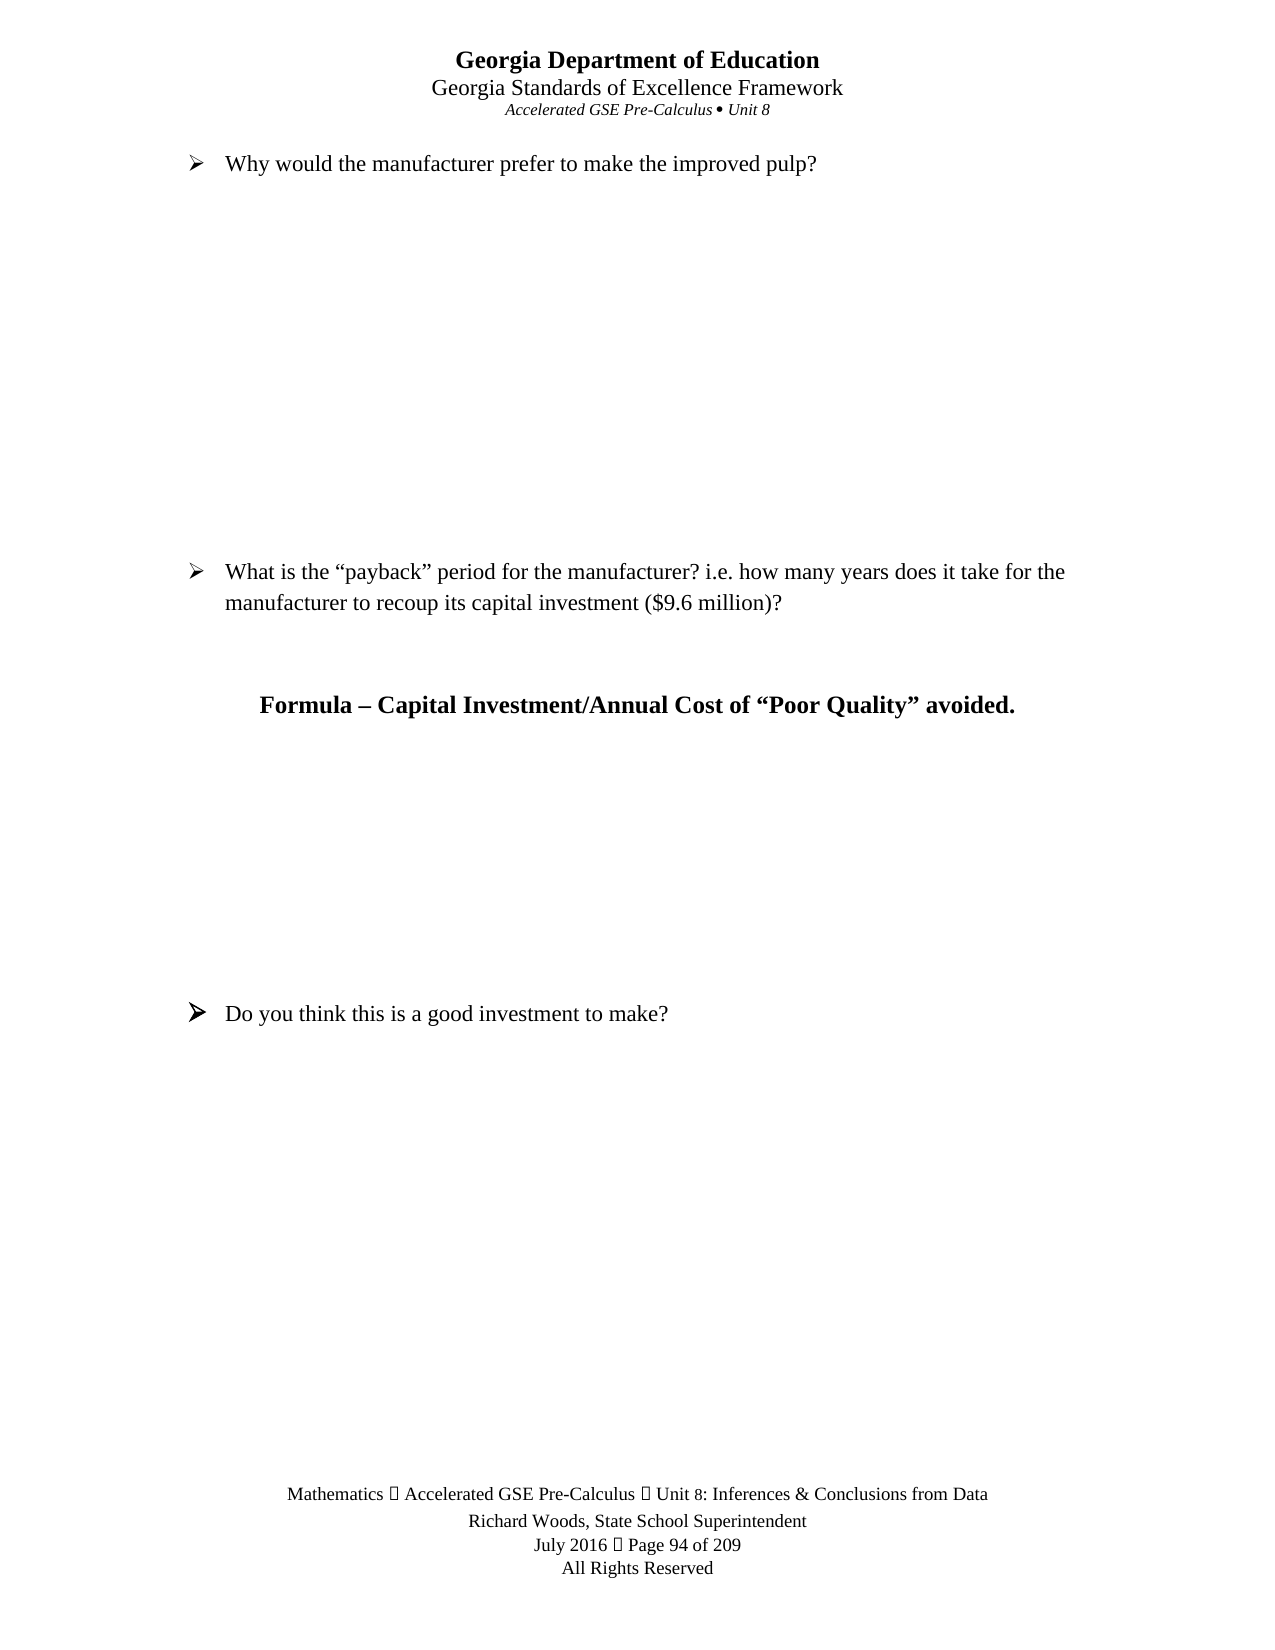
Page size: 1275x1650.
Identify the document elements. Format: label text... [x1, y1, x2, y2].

text Formula – Capital Investment/Annual Cost of “Poor Quality” avoided. [150, 691, 1125, 719]
list Why would the manufacturer prefer to make the improved pulp? [187, 150, 1125, 176]
list Do you think this is a good investment to make? [187, 1000, 1125, 1026]
list What is the “payback” period for the manufacturer? i.e. how many years does it take for the manufacturer to recoup its capital investment ($9.6 million)? [187, 558, 1125, 615]
